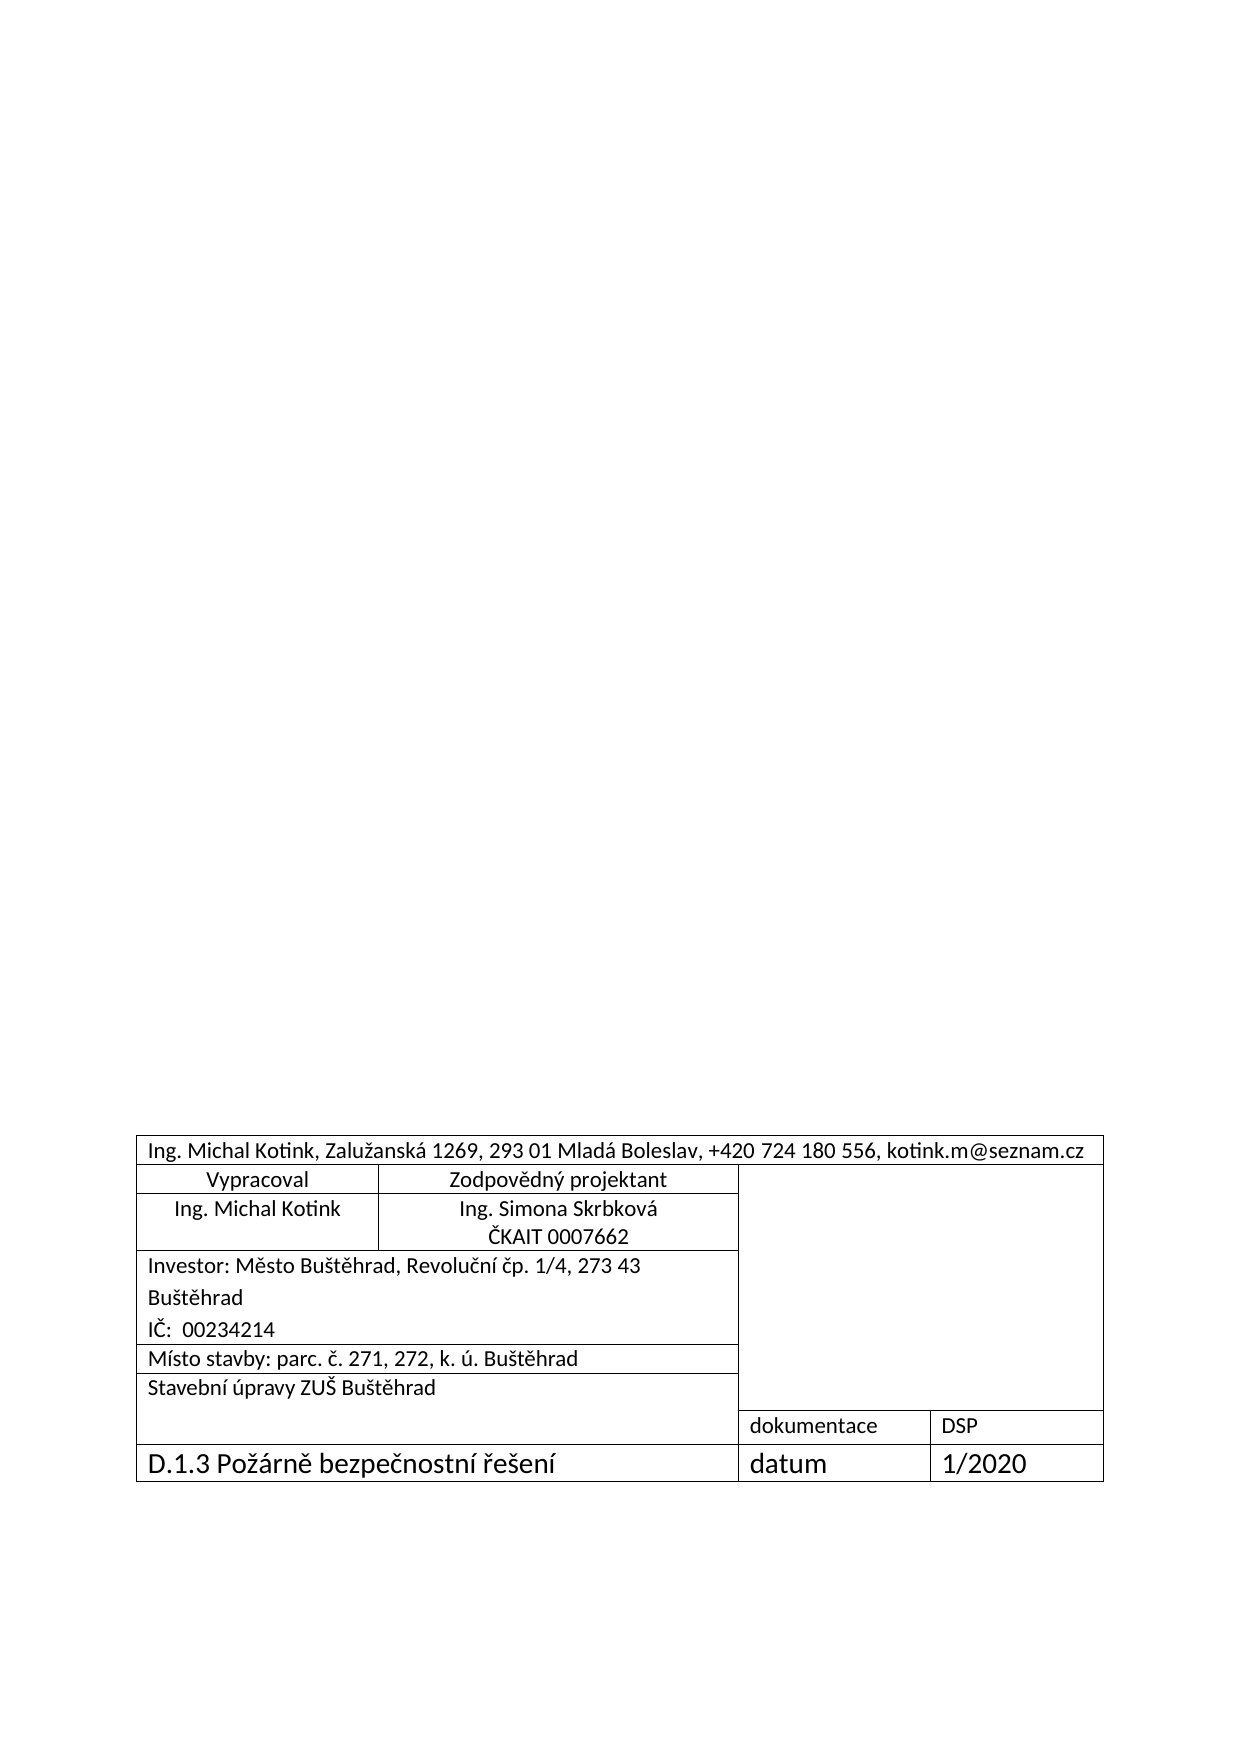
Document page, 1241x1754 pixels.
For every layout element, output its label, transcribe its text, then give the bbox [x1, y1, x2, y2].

table_cell Investor: Město Buštěhrad, Revoluční čp. 1/4, 273 43 Buštěhrad IČ: 00234214 [137, 1251, 738, 1343]
table_cell Zodpovědný projektant [379, 1165, 738, 1193]
table_cell [739, 1165, 1103, 1410]
table_cell Vypracoval [137, 1165, 378, 1193]
table_cell Ing. Simona Skrbková ČKAIT 0007662 [379, 1194, 738, 1250]
table_cell DSP [931, 1411, 1103, 1444]
table_cell datum [739, 1445, 930, 1481]
table_header Ing. Michal Kotink, Zalužanská 1269, 293 01 Mladá Boleslav, +420 724 180 556, kotink.m@seznam.cz [137, 1136, 1103, 1164]
table_cell Místo stavby: parc. č. 271, 272, k. ú. Buštěhrad [137, 1345, 738, 1372]
table_cell Stavební úpravy ZUŠ Buštěhrad [137, 1374, 738, 1444]
table_cell Ing. Michal Kotink [137, 1194, 378, 1250]
table_cell D.1.3 Požárně bezpečnostní řešení [137, 1445, 738, 1481]
table_cell 1/2020 [931, 1445, 1103, 1481]
table_cell dokumentace [739, 1411, 930, 1444]
